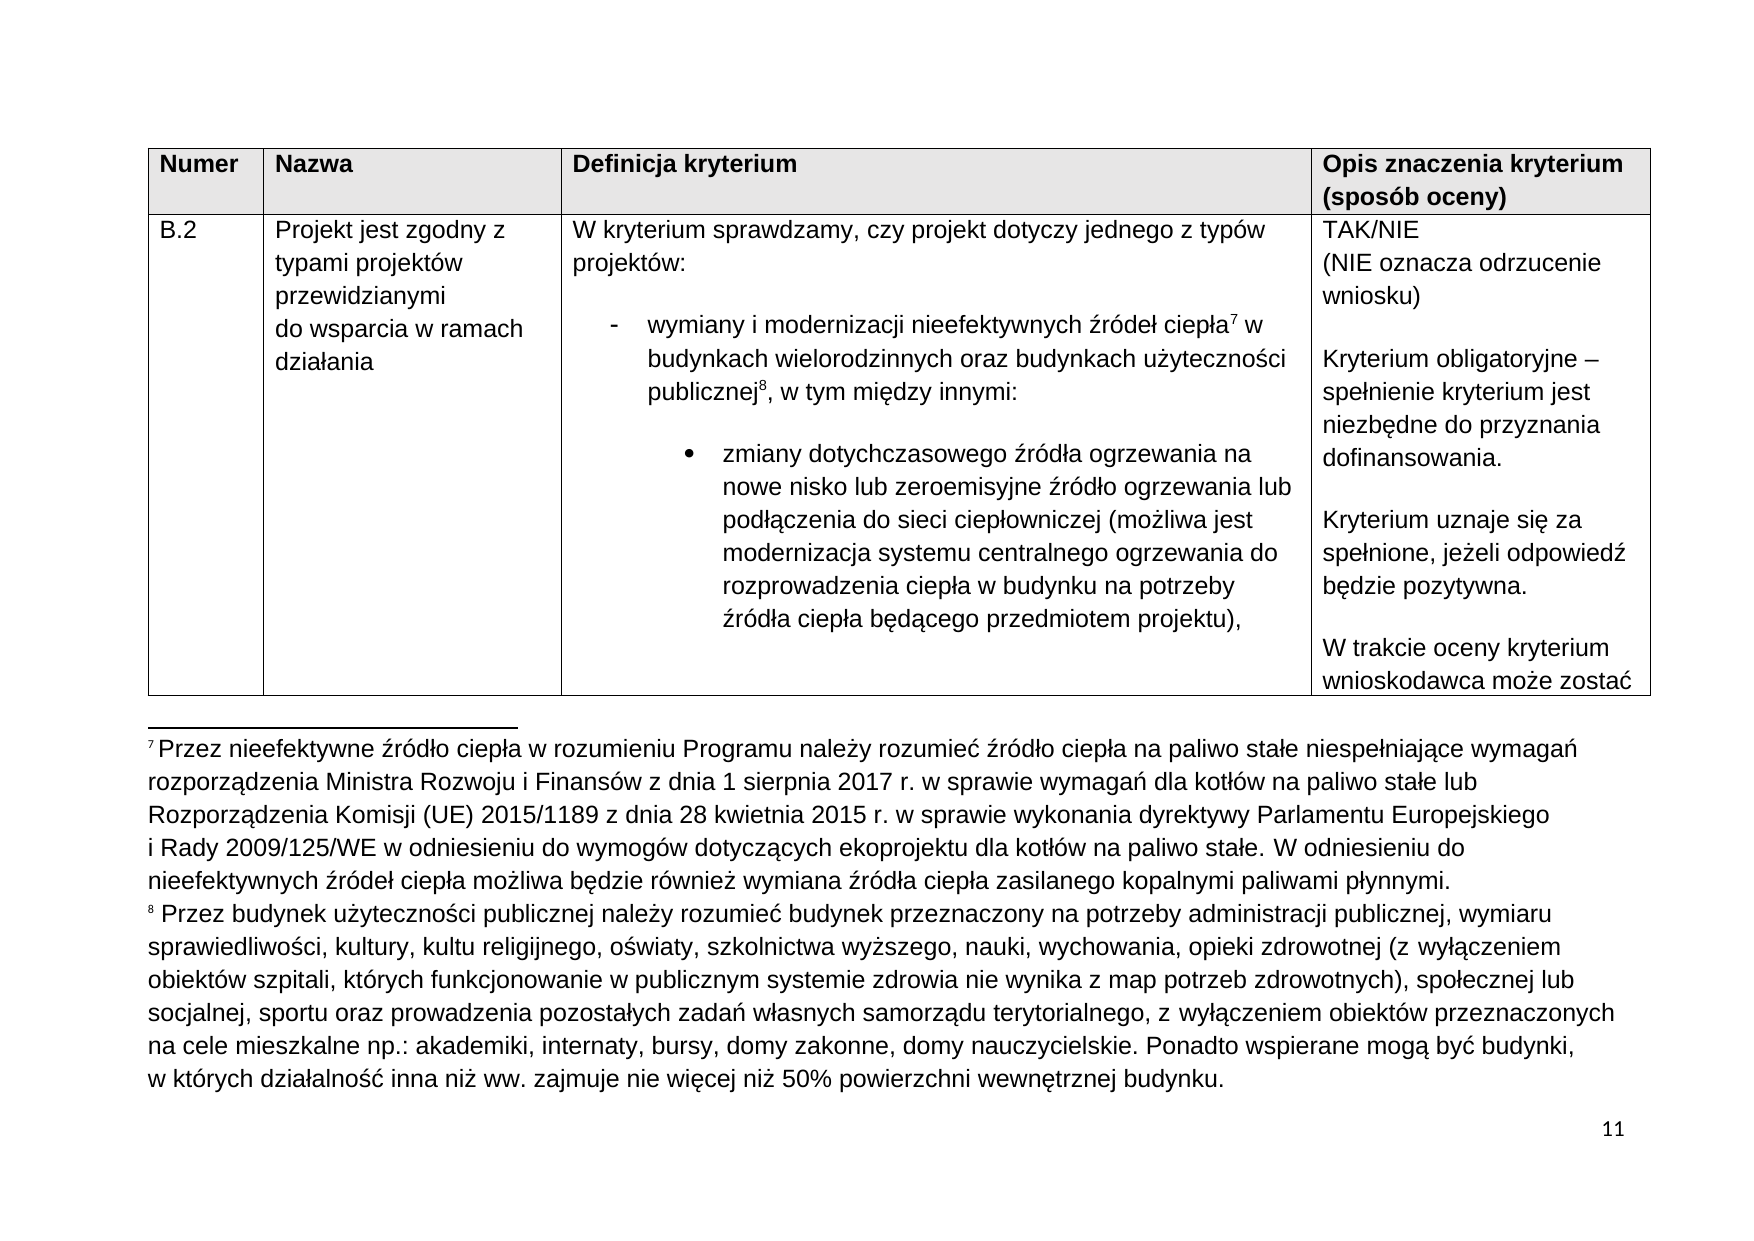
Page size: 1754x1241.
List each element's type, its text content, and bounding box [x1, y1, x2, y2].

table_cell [1312, 215, 1650, 695]
table_cell Projekt jest zgodny z typami projektów przewidzianymi do wsparcia w ramach działania [264, 215, 561, 695]
table_cell B.2 [149, 215, 263, 695]
table_header Numer [149, 149, 263, 214]
table_cell W kryterium sprawdzamy, czy projekt dotyczy jednego z typów projektów: wymiany i modernizacji nieefektywnych źródeł ciepła w budynkach wielorodzinnych oraz budynkach użyteczności publicznej, w tym między innymi: zmiany dotychczasowego źródła ogrzewania na nowe nisko lub zeroemisyjne źródło ogrzewania lub podłączenia do sieci ciepłowniczej (możliwa jest modernizacja systemu centralnego ogrzewania do rozprowadzenia ciepła w budynku na potrzeby źródła ciepła będącego przedmiotem projektu), wymiany indywidualnego źródła ciepła na inne indywidualne (wyłącznie w odniesieniu do wielorodzinnych budynków komunalnych), przebudowy i modernizacji ciepłowni/kotłowni lokalnych, budowy i modernizacji sieci ciepłowniczych. Budowa/modernizacja systemów ciepłowniczych (wytwarzanie/dystrybucja) – inwestycje o mocy zamówionej nie więcej niż 5 MW. Kryterium jest weryfikowane w oparciu o wniosek o dofinansowanie projektu i załączniki. [562, 215, 1311, 695]
table_header Definicja kryterium [562, 149, 1311, 214]
table_header Nazwa [264, 149, 561, 214]
table_header Opis znaczenia kryterium (sposób oceny) [1312, 149, 1650, 214]
